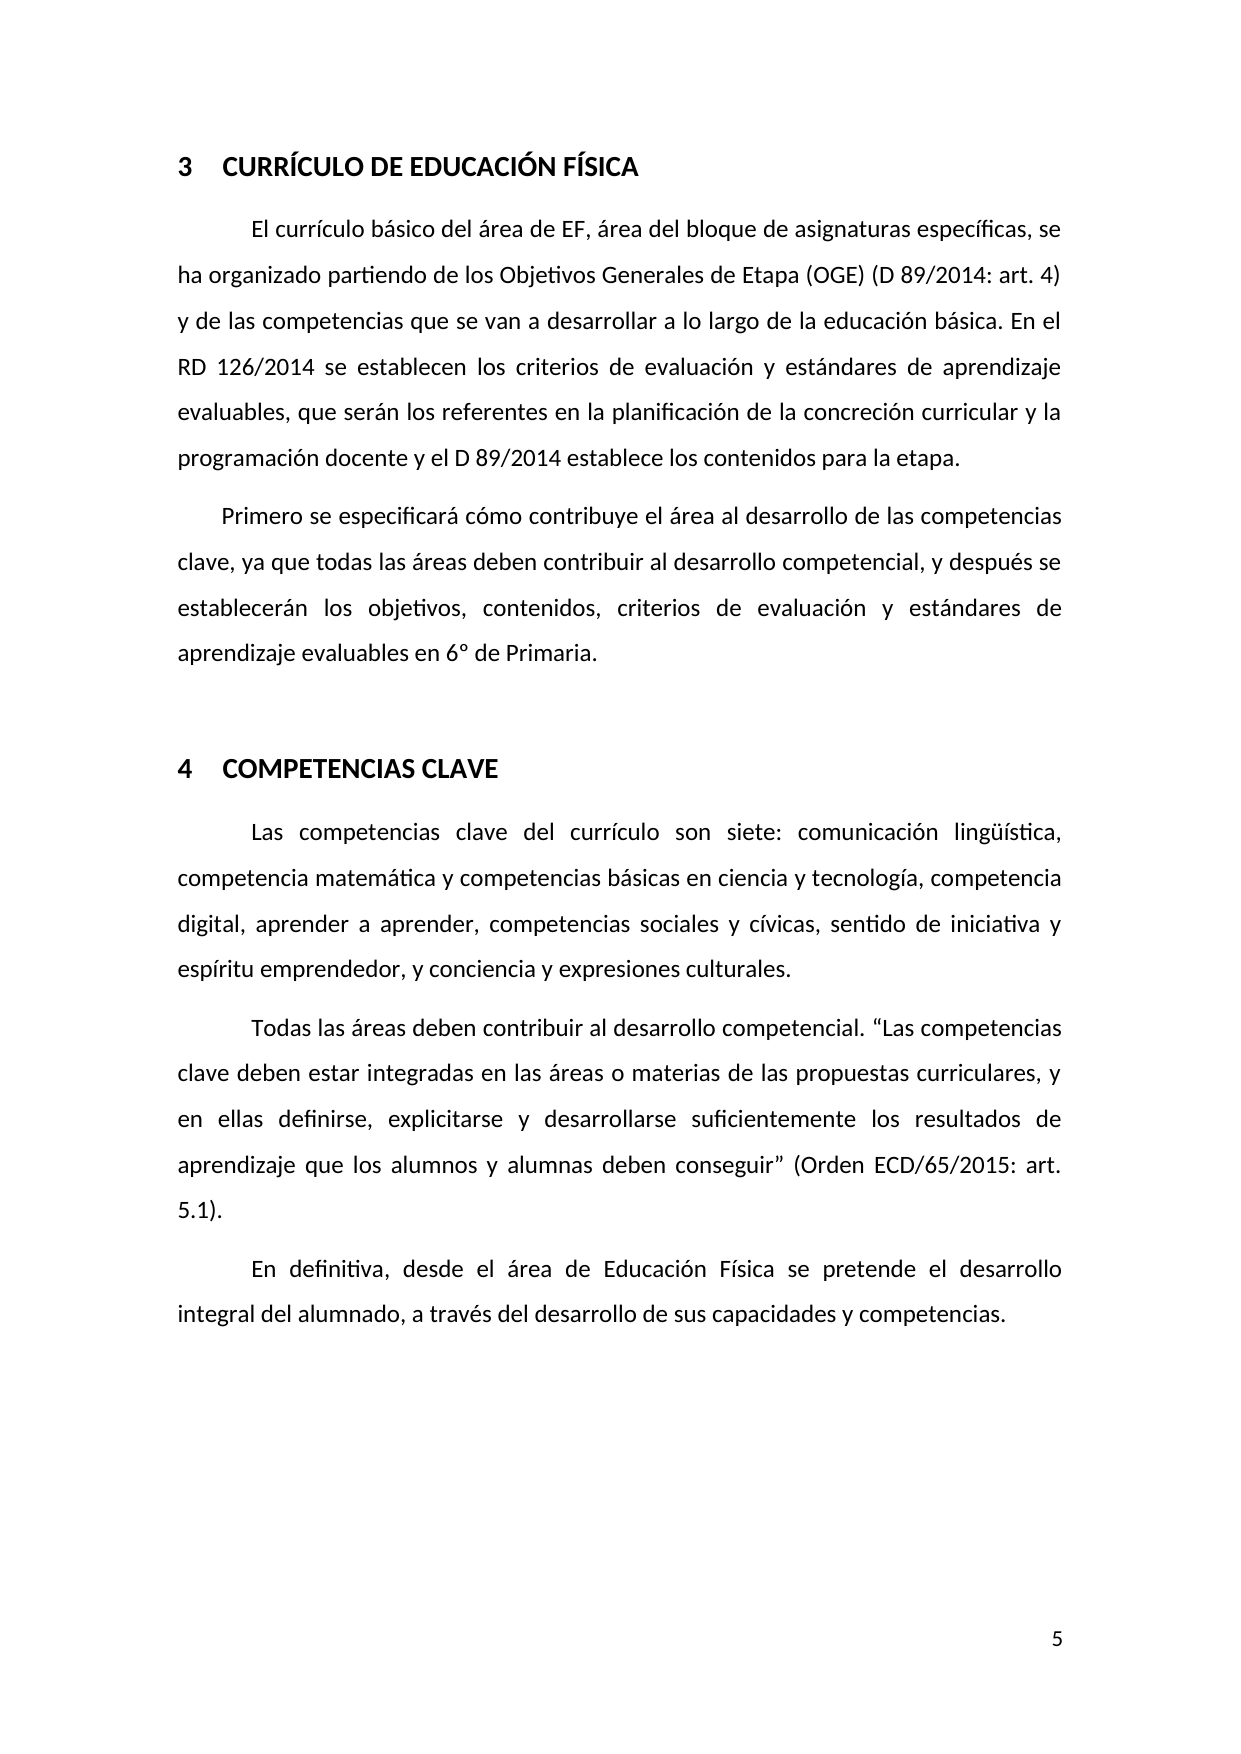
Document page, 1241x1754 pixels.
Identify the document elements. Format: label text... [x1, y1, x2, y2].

text El currículo básico del área de EF, área del bloque de asignaturas específicas, se ha organizado partiendo de los Objetivos Generales de Etapa (OGE) (D 89/2014: art. 4) y de las competencias que se van a desarrollar a lo largo de la educación básica. En el RD 126/2014 se establecen los criterios de evaluación y estándares de aprendizaje evaluables, que serán los referentes en la planificación de la concreción curricular y la programación docente y el D 89/2014 establece los contenidos para la etapa. [177, 213, 1063, 473]
subtitle COMPETENCIAS CLAVE [177, 750, 1063, 786]
subtitle CURRÍCULO DE EDUCACIÓN FÍSICA [177, 148, 1063, 183]
text Todas las áreas deben contribuir al desarrollo competencial. “Las competencias clave deben estar integradas en las áreas o materias de las propuestas curriculares, y en ellas definirse, explicitarse y desarrollarse suficientemente los resultados de aprendizaje que los alumnos y alumnas deben conseguir” (Orden ECD/65/2015: art. 5.1). [177, 1012, 1063, 1225]
text Las competencias clave del currículo son siete: comunicación lingüística, competencia matemática y competencias básicas en ciencia y tecnología, competencia digital, aprender a aprender, competencias sociales y cívicas, sentido de iniciativa y espíritu emprendedor, y conciencia y expresiones culturales. [177, 816, 1063, 984]
text En definitiva, desde el área de Educación Física se pretende el desarrollo integral del alumnado, a través del desarrollo de sus capacidades y competencias. [177, 1253, 1063, 1329]
text Primero se especificará cómo contribuye el área al desarrollo de las competencias clave, ya que todas las áreas deben contribuir al desarrollo competencial, y después se establecerán los objetivos, contenidos, criterios de evaluación y estándares de aprendizaje evaluables en 6º de Primaria. [177, 500, 1063, 668]
